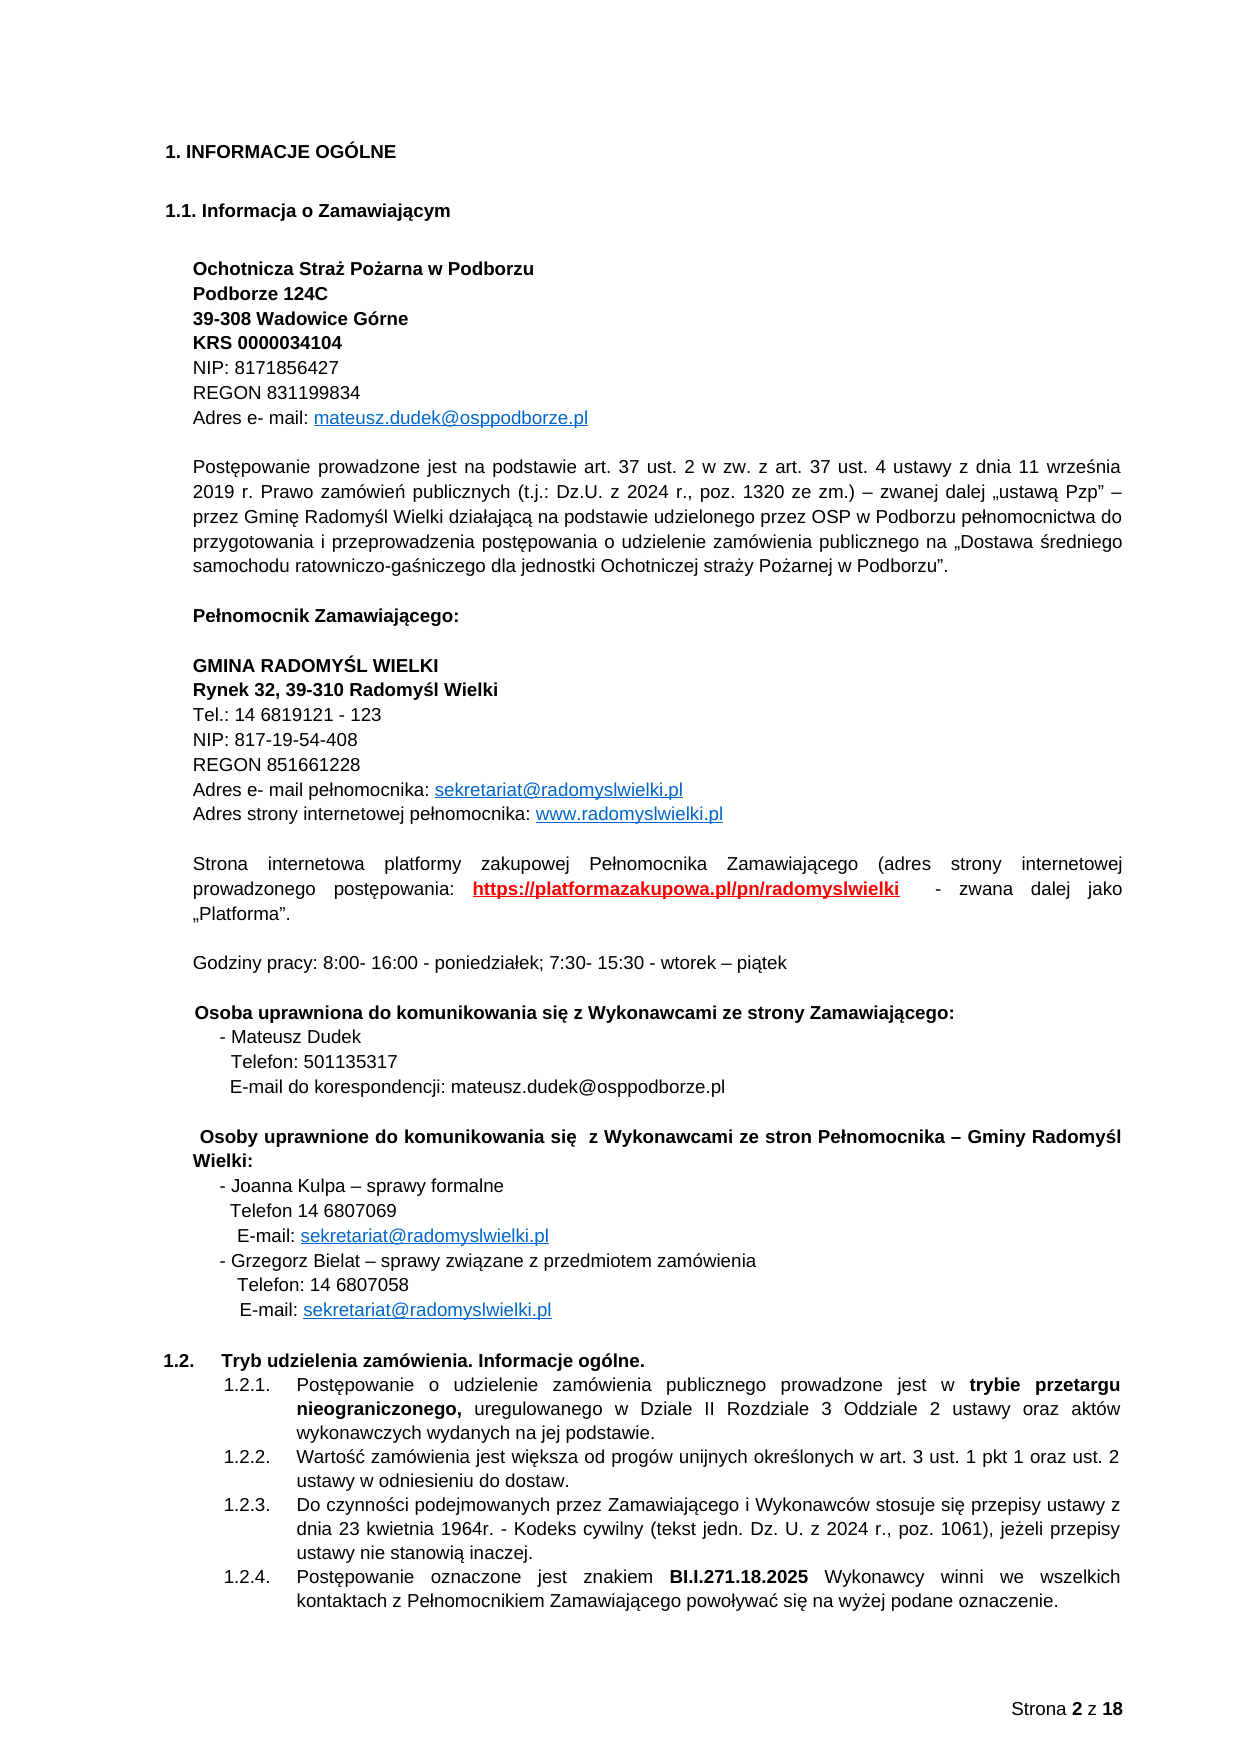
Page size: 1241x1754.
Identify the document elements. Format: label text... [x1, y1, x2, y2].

text Strona internetowa platformy zakupowej Pełnomocnika Zamawiającego (adres strony internetowej prowadzonego postępowania: https://platformazakupowa.pl/pn/radomyslwielki - zwana dalej jako „Platforma”. [193, 853, 1123, 924]
text KRS 0000034104 [193, 332, 1123, 354]
text NIP: 8171856427 [193, 357, 1123, 378]
text Pełnomocnik Zamawiającego: [193, 605, 1123, 626]
text Osoby uprawnione do komunikowania się z Wykonawcami ze stron Pełnomocnika – Gminy Radomyśl Wielki: [163, 1126, 1123, 1172]
text Adres e- mail: mateusz.dudek@osppodborze.pl [193, 407, 1123, 428]
text E-mail: sekretariat@radomyslwielki.pl [193, 1299, 1123, 1321]
list Do czynności podejmowanych przez Zamawiającego i Wykonawców stosuje się przepisy ustawy z dnia 23 kwietnia 1964r. - Kodeks cywilny (tekst jedn. Dz. U. z 2024 r., poz. 1061), jeżeli przepisy ustawy nie stanowią inaczej. [223, 1492, 1121, 1564]
text Ochotnicza Straż Pożarna w Podborzu [193, 258, 1123, 279]
text Osoba uprawniona do komunikowania się z Wykonawcami ze strony Zamawiającego: [163, 1002, 1123, 1023]
list Tryb udzielenia zamówienia. Informacje ogólne. [163, 1349, 1123, 1373]
list Wartość zamówienia jest większa od progów unijnych określonych w art. 3 ust. 1 pkt 1 oraz ust. 2 ustawy w odniesieniu do dostaw. [223, 1444, 1121, 1492]
text 1. INFORMACJE OGÓLNE [165, 144, 1123, 163]
text Rynek 32, 39-310 Radomyśl Wielki [193, 679, 1123, 701]
text Telefon: 14 6807058 [163, 1274, 1123, 1296]
text Adres e- mail pełnomocnika: sekretariat@radomyslwielki.pl [193, 778, 1123, 800]
text 39-308 Wadowice Górne [193, 307, 1123, 329]
text - Mateusz Dudek [163, 1026, 1123, 1048]
text E-mail: sekretariat@radomyslwielki.pl [163, 1225, 1123, 1246]
text - Grzegorz Bielat – sprawy związane z przedmiotem zamówienia [163, 1249, 1123, 1271]
text Godziny pracy: 8:00- 16:00 - poniedziałek; 7:30- 15:30 - wtorek – piątek [193, 952, 1123, 973]
list Postępowanie o udzielenie zamówienia publicznego prowadzone jest w trybie przetargu nieograniczonego, uregulowanego w Dziale II Rozdziale 3 Oddziale 2 ustawy oraz aktów wykonawczych wydanych na jej podstawie. [223, 1373, 1121, 1444]
text Telefon 14 6807069 [163, 1200, 1123, 1221]
text Tel.: 14 6819121 - 123 [193, 704, 1123, 726]
text Podborze 124C [193, 283, 1123, 304]
text GMINA RADOMYŚL WIELKI [193, 654, 1123, 676]
text REGON 831199834 [193, 382, 1123, 403]
text REGON 851661228 [193, 754, 1123, 775]
text Adres strony internetowej pełnomocnika: www.radomyslwielki.pl [193, 803, 1123, 825]
text E-mail do korespondencji: mateusz.dudek@osppodborze.pl [163, 1076, 1123, 1097]
text 1.1. Informacja o Zamawiającym [165, 198, 1123, 222]
list Postępowanie oznaczone jest znakiem BI.I.271.18.2025 Wykonawcy winni we wszelkich kontaktach z Pełnomocnikiem Zamawiającego powoływać się na wyżej podane oznaczenie. [223, 1564, 1121, 1612]
text NIP: 817-19-54-408 [193, 729, 1123, 750]
text - Joanna Kulpa – sprawy formalne [163, 1175, 1123, 1197]
text Telefon: 501135317 [163, 1051, 1123, 1073]
text Postępowanie prowadzone jest na podstawie art. 37 ust. 2 w zw. z art. 37 ust. 4 ustawy z dnia 11 września 2019 r. Prawo zamówień publicznych (t.j.: Dz.U. z 2024 r., poz. 1320 ze zm.) – zwanej dalej „ustawą Pzp” – przez Gminę Radomyśl Wielki działającą na podstawie udzielonego przez OSP w Podborzu pełnomocnictwa do przygotowania i przeprowadzenia postępowania o udzielenie zamówienia publicznego na „Dostawa średniego samochodu ratowniczo-gaśniczego dla jednostki Ochotniczej straży Pożarnej w Podborzu”. [193, 456, 1123, 577]
